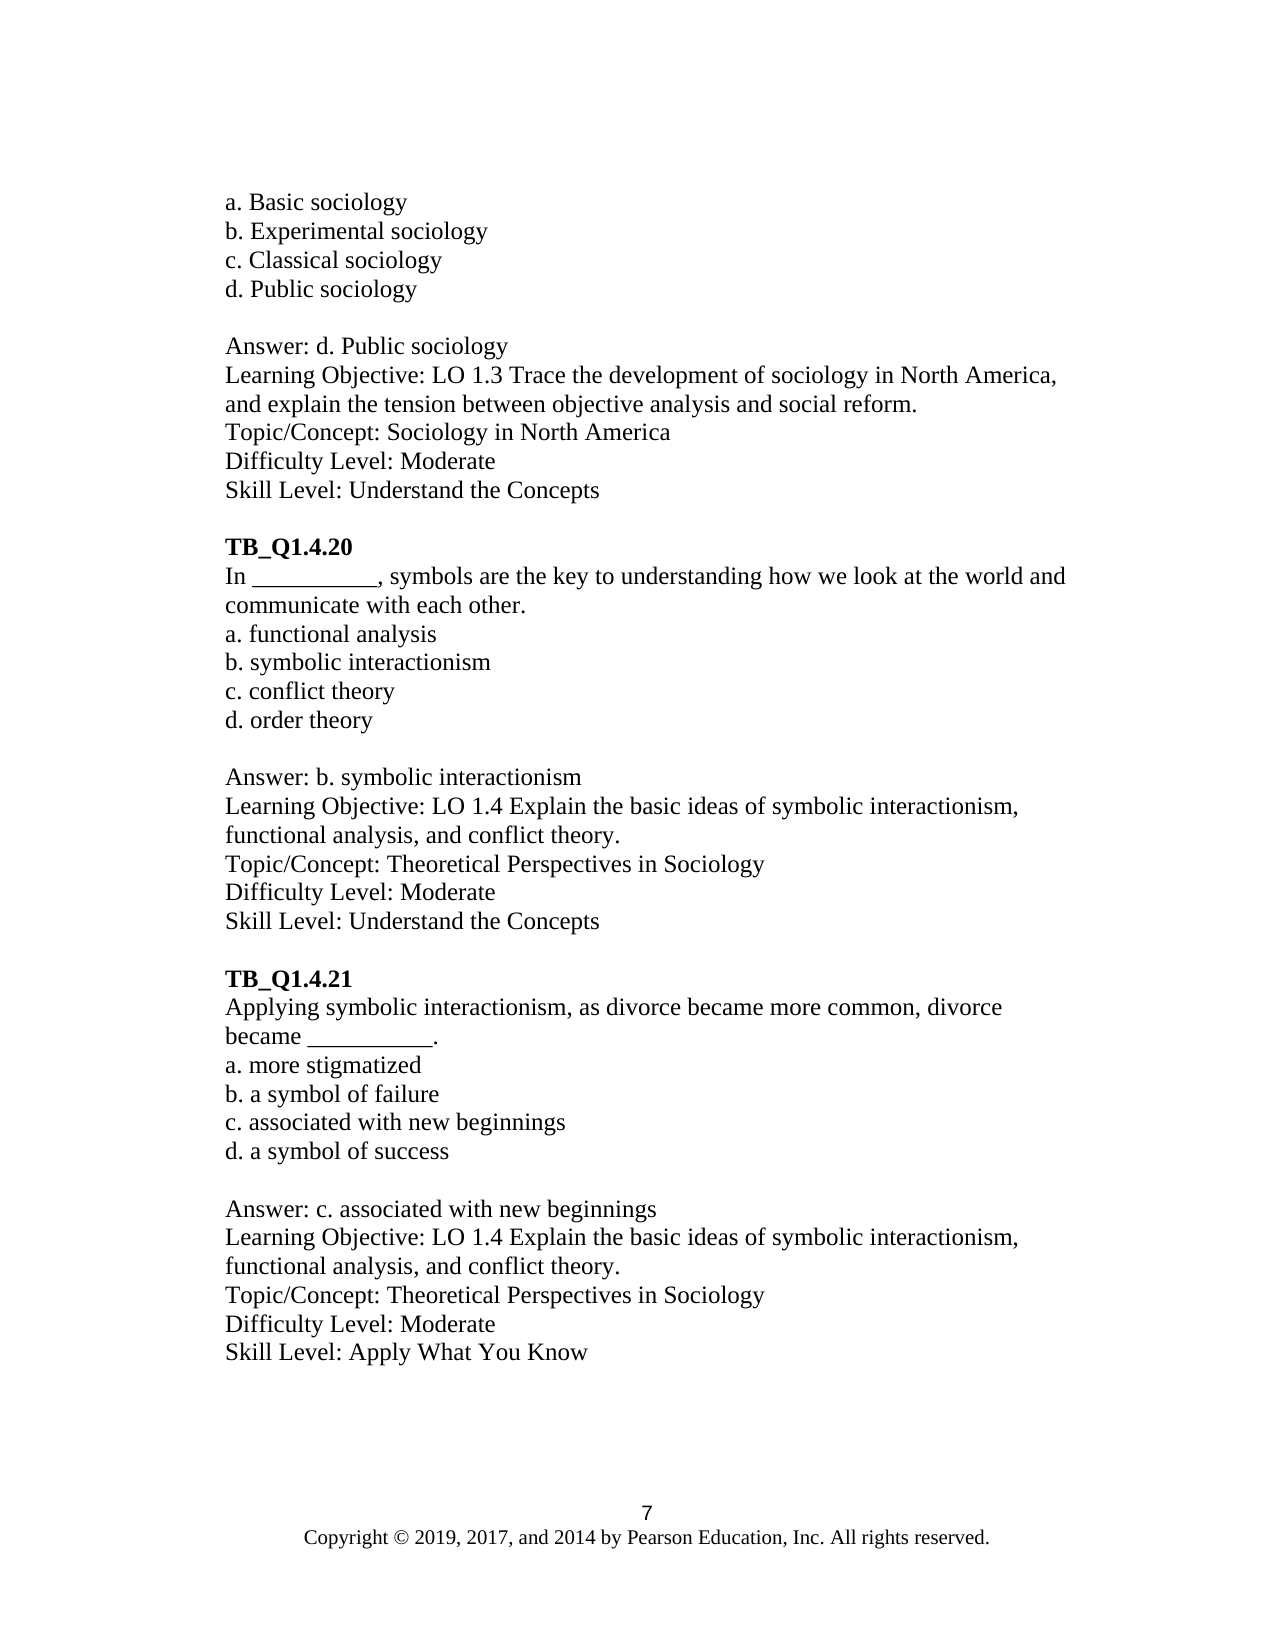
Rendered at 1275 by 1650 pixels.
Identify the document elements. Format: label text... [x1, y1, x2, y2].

text a. functional analysis [225, 619, 1069, 647]
text Topic/Concept: Sociology in North America [225, 417, 1069, 446]
text Difficulty Level: Moderate [225, 877, 1069, 906]
text Difficulty Level: Moderate [225, 1309, 1069, 1337]
text a. Basic sociology [225, 187, 1069, 216]
text Skill Level: Understand the Concepts [225, 906, 1069, 935]
text Applying symbolic interactionism, as divorce became more common, divorce became __________. [225, 992, 1069, 1050]
text Learning Objective: LO 1.3 Trace the development of sociology in North America, and explain the tension between objective analysis and social reform. [225, 360, 1069, 417]
text TB_Q1.4.21 [225, 964, 1069, 992]
text Topic/Concept: Theoretical Perspectives in Sociology [225, 849, 1069, 877]
text d. a symbol of success [225, 1136, 1069, 1165]
text In __________, symbols are the key to understanding how we look at the world and communicate with each other. [225, 561, 1069, 619]
text b. a symbol of failure [225, 1079, 1069, 1107]
text Learning Objective: LO 1.4 Explain the basic ideas of symbolic interactionism, functional analysis, and conflict theory. [225, 791, 1069, 849]
text d. Public sociology [225, 274, 1069, 302]
text b. Experimental sociology [225, 216, 1069, 245]
text c. Classical sociology [225, 245, 1069, 274]
text c. associated with new beginnings [225, 1107, 1069, 1136]
text a. more stigmatized [225, 1050, 1069, 1079]
text Topic/Concept: Theoretical Perspectives in Sociology [225, 1280, 1069, 1309]
text Answer: c. associated with new beginnings [225, 1194, 1069, 1222]
text Skill Level: Understand the Concepts [225, 475, 1069, 504]
text Answer: d. Public sociology [225, 331, 1069, 360]
text TB_Q1.4.20 [225, 532, 1069, 561]
text c. conflict theory [225, 676, 1069, 705]
text Skill Level: Apply What You Know [225, 1337, 1069, 1366]
text Learning Objective: LO 1.4 Explain the basic ideas of symbolic interactionism, functional analysis, and conflict theory. [225, 1222, 1069, 1280]
text Answer: b. symbolic interactionism [225, 762, 1069, 791]
text Difficulty Level: Moderate [225, 446, 1069, 475]
text b. symbolic interactionism [225, 647, 1069, 676]
text d. order theory [225, 705, 1069, 734]
